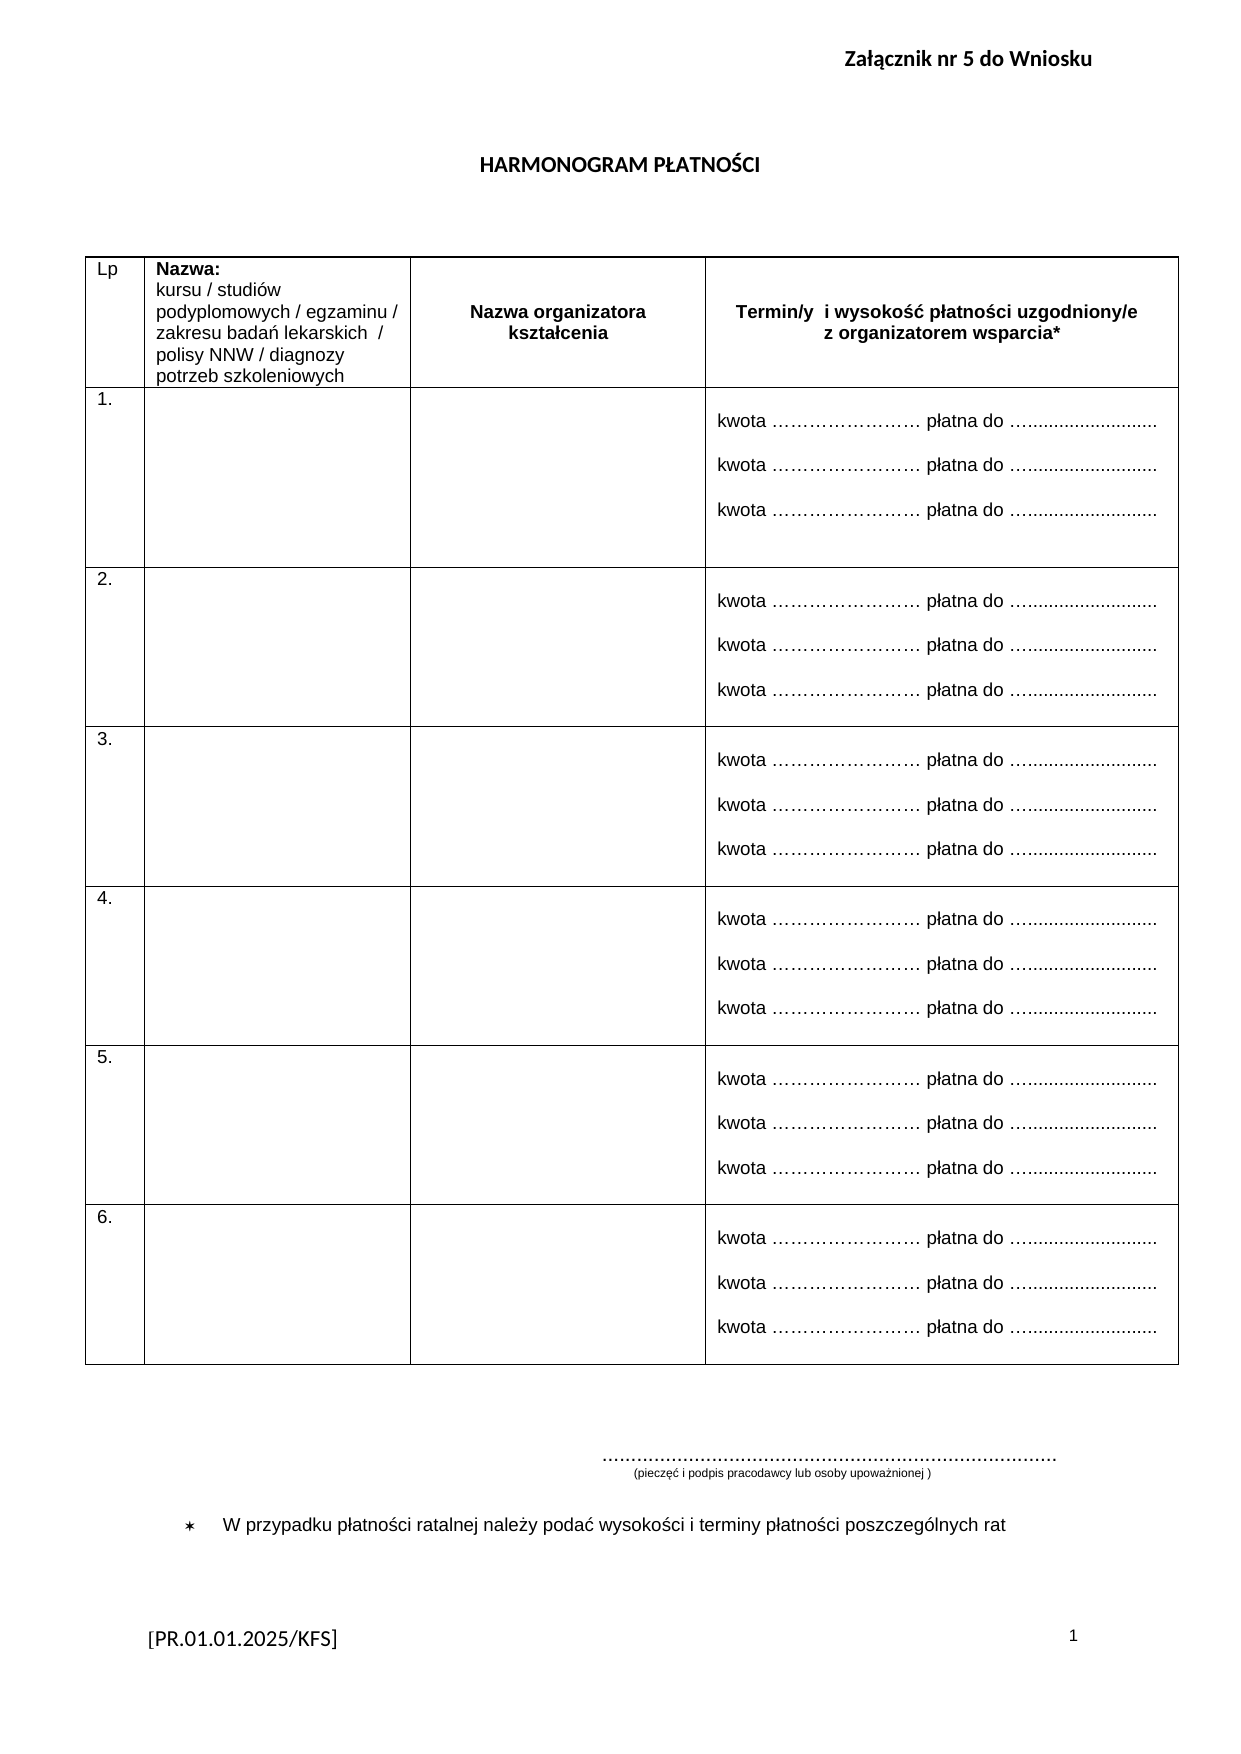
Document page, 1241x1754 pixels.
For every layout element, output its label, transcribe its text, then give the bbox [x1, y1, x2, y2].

table_cell kwota …………………… płatna do …......................... kwota …………………… płatna do …......................... kwota …………………… płatna do …......................... [706, 887, 1178, 1045]
table_cell [145, 727, 410, 886]
table_cell kwota …………………… płatna do …......................... kwota …………………… płatna do …......................... kwota …………………… płatna do …......................... [706, 1046, 1178, 1204]
table_cell [86, 1205, 144, 1364]
table_cell [86, 887, 144, 1045]
table_cell [145, 1205, 410, 1364]
table_header Nazwa: kursu / studiów podyplomowych / egzaminu / zakresu badań lekarskich / polisy NNW / diagnozy potrzeb szkoleniowych [145, 258, 410, 387]
table_header Nazwa organizatora kształcenia [411, 258, 705, 387]
table_cell [145, 568, 410, 726]
table_cell kwota …………………… płatna do …......................... kwota …………………… płatna do …......................... kwota …………………… płatna do …......................... [706, 568, 1178, 726]
table_header Lp [86, 258, 144, 387]
text HARMONOGRAM PŁATNOŚCI [148, 150, 1093, 178]
table_cell [145, 887, 410, 1045]
table_cell [86, 1046, 144, 1204]
table_cell [411, 388, 705, 567]
text (pieczęć i podpis pracodawcy lub osoby upoważnionej ) [590, 1466, 1093, 1489]
table_cell [86, 568, 144, 726]
table_cell [411, 568, 705, 726]
table_cell [145, 1046, 410, 1204]
table_cell [411, 887, 705, 1045]
table_cell [411, 1046, 705, 1204]
table_cell kwota …………………… płatna do …......................... kwota …………………… płatna do …......................... kwota …………………… płatna do …......................... [706, 727, 1178, 886]
table_header Termin/y i wysokość płatności uzgodniony/e z organizatorem wsparcia* [706, 258, 1178, 387]
table_cell [86, 388, 144, 567]
table_cell [86, 727, 144, 886]
list W przypadku płatności ratalnej należy podać wysokości i terminy płatności poszczególnych rat [185, 1513, 1093, 1535]
text Załącznik nr 5 do Wniosku [148, 44, 1093, 72]
table_cell kwota …………………… płatna do …......................... kwota …………………… płatna do …......................... kwota …………………… płatna do …......................... [706, 1205, 1178, 1364]
table_cell [145, 388, 410, 567]
text ............................................................................... [590, 1442, 1093, 1466]
table_cell [411, 1205, 705, 1364]
table_cell [411, 727, 705, 886]
table_cell kwota …………………… płatna do …......................... kwota …………………… płatna do …......................... kwota …………………… płatna do …......................... [706, 388, 1178, 567]
